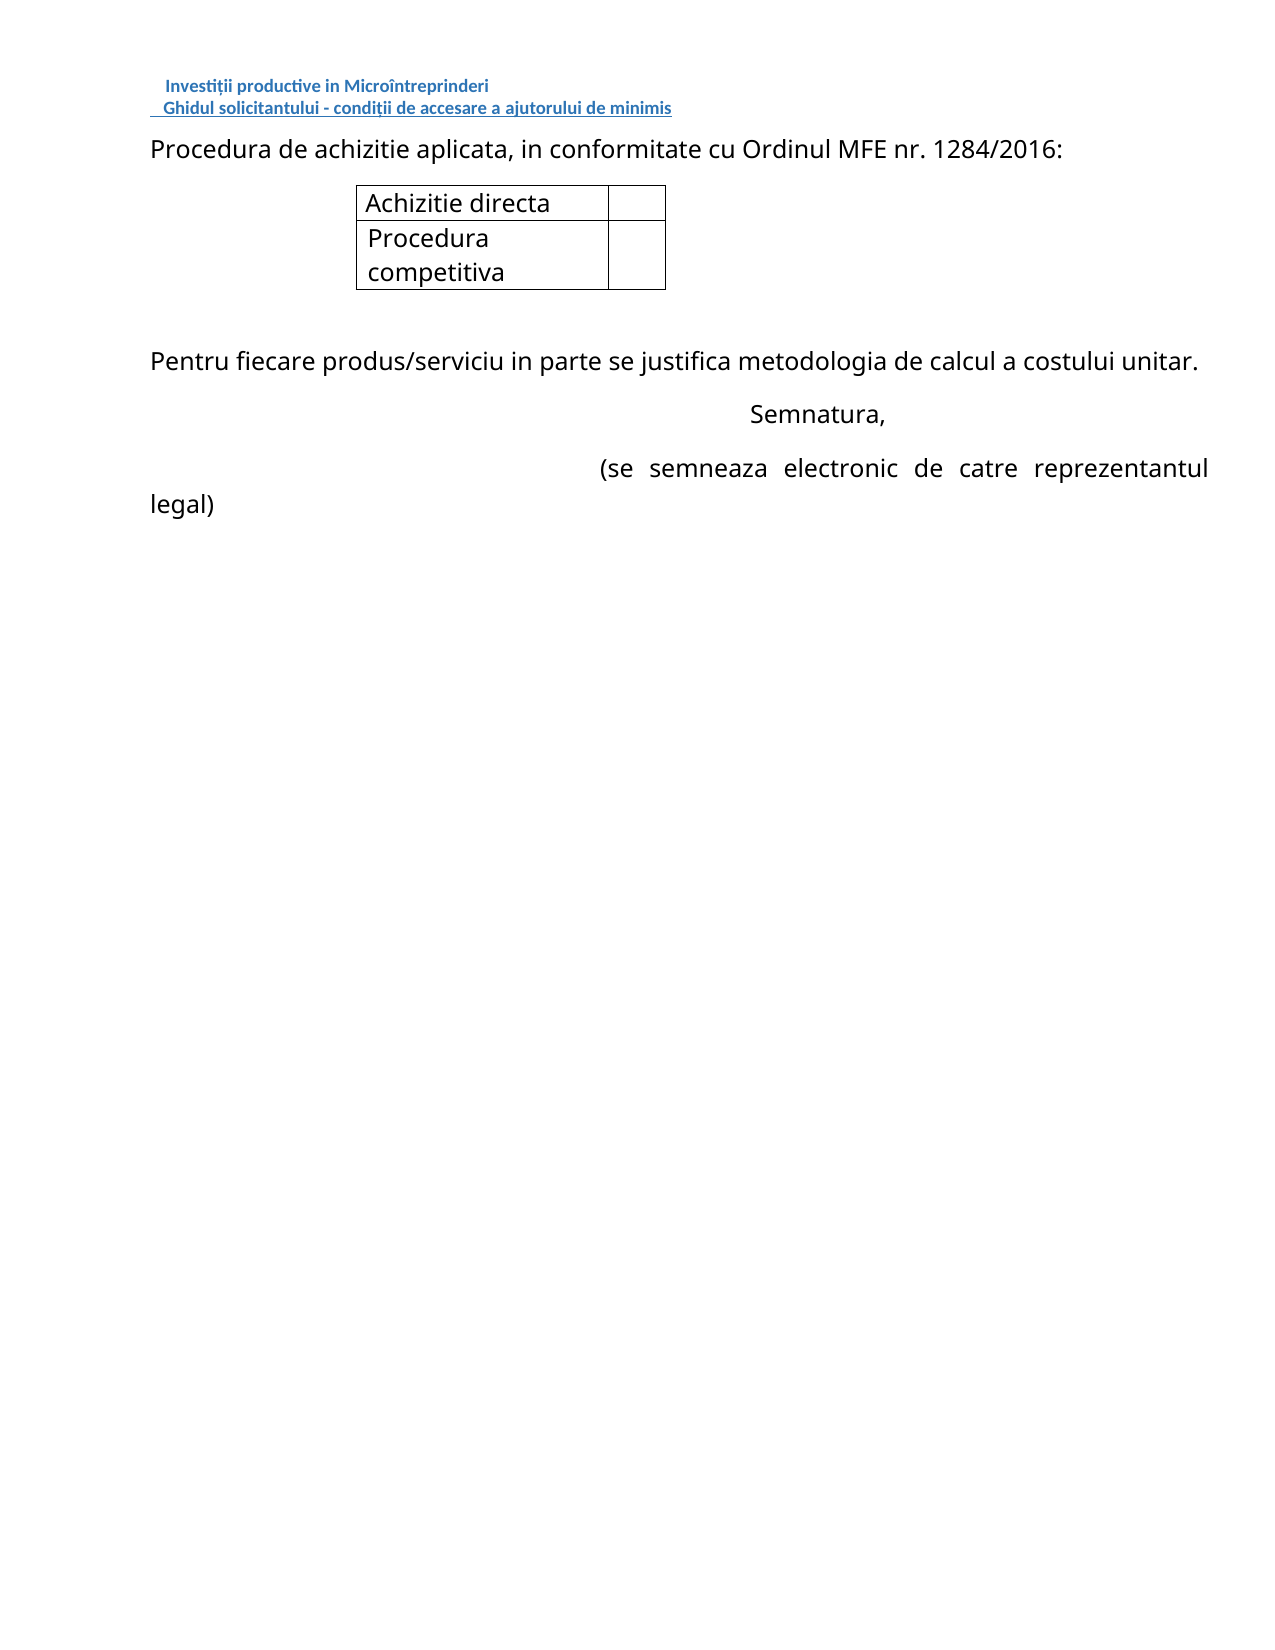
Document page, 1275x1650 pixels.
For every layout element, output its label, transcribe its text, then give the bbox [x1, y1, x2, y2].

text Procedura de achizitie aplicata, in conformitate cu Ordinul MFE nr. 1284/2016: [150, 131, 1209, 165]
table_header Achizitie directa [357, 186, 608, 220]
text Semnatura, [150, 397, 1209, 431]
table_header [609, 186, 665, 220]
table_cell Procedura competitiva [357, 221, 608, 289]
text (se semneaza electronic de catre reprezentantul legal) [150, 450, 1209, 521]
table_cell [609, 221, 665, 289]
text Pentru fiecare produs/serviciu in parte se justifica metodologia de calcul a costului unitar. [150, 343, 1209, 377]
